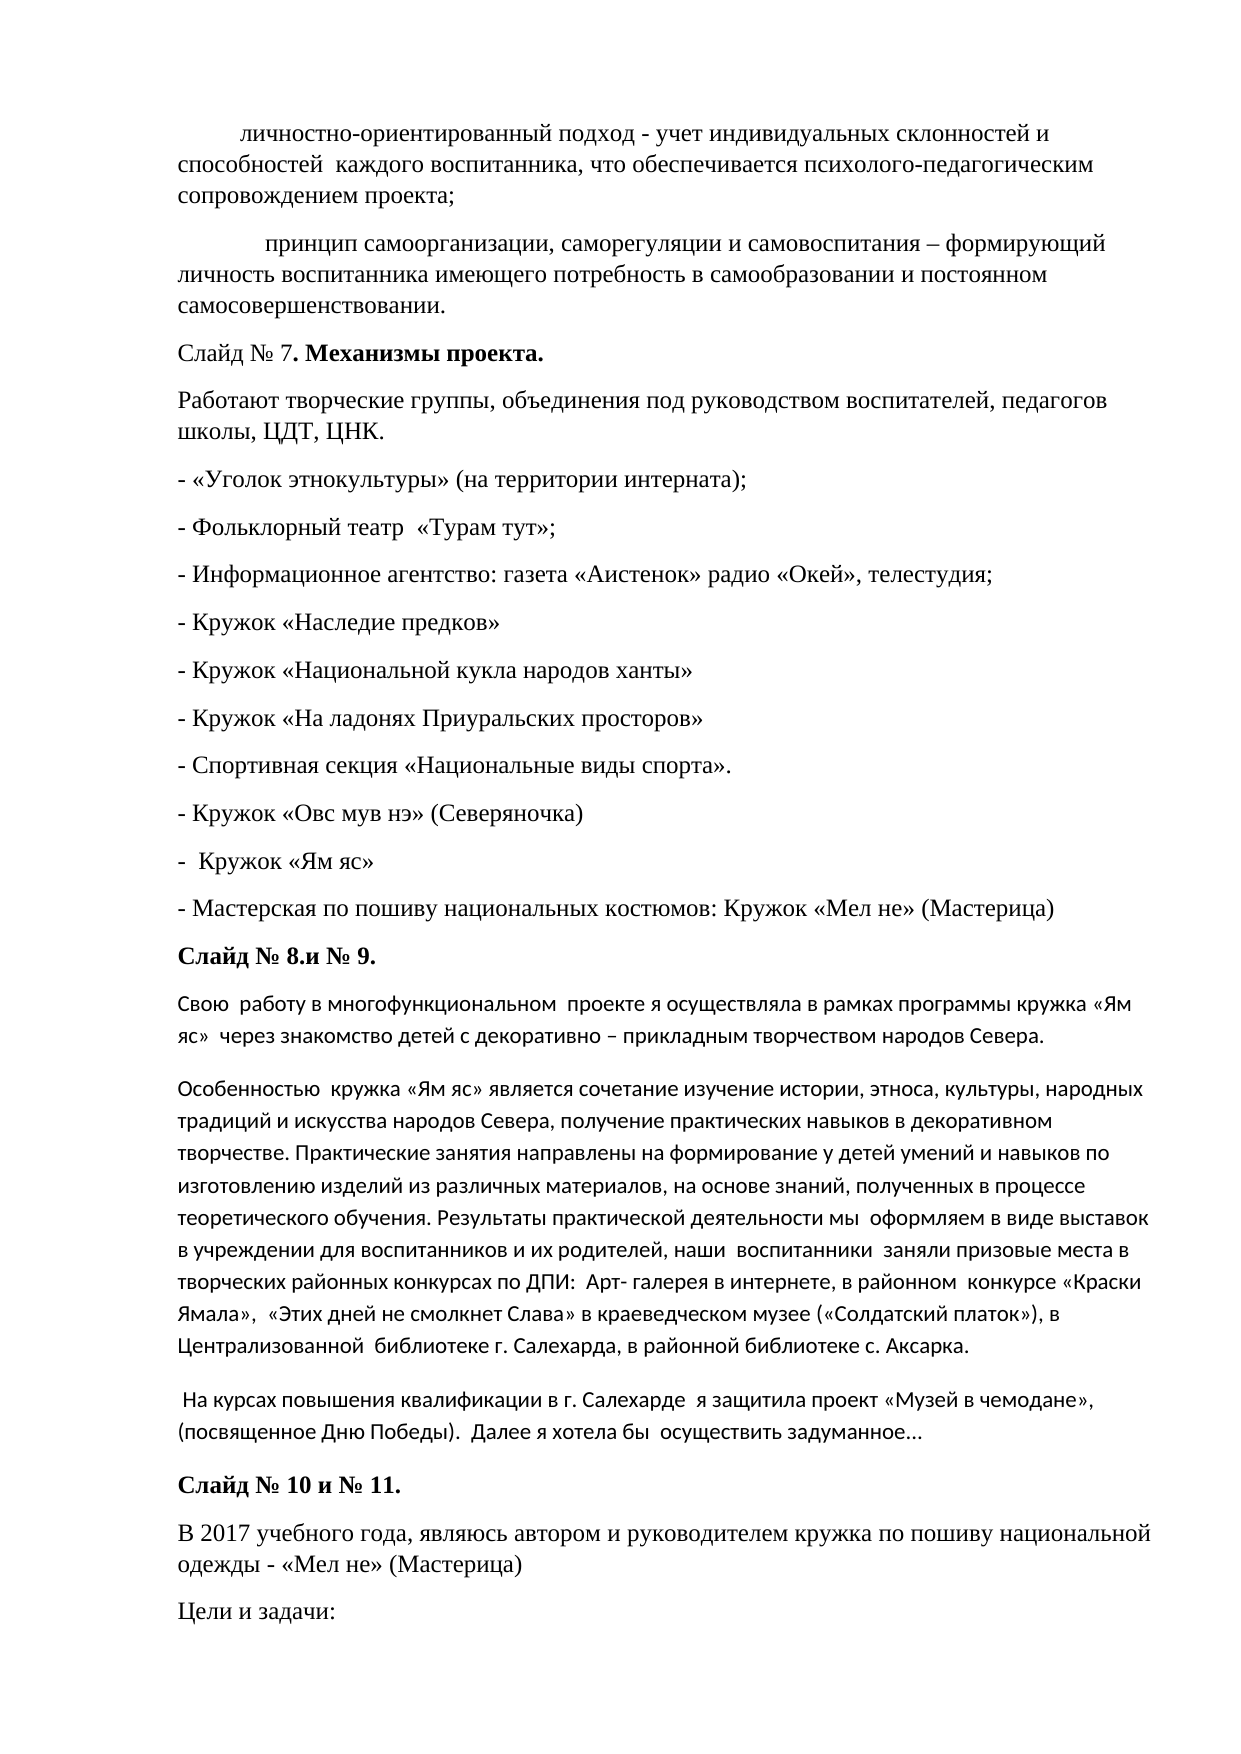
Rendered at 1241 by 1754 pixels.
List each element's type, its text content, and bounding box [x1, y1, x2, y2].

text Цели и задачи: [177, 1596, 1152, 1625]
text Работают творческие группы, объединения под руководством воспитателей, педагогов школы, ЦДТ, ЦНК. [177, 385, 1152, 445]
text - Мастерская по пошиву национальных костюмов: Кружок «Мел не» (Мастерица) [177, 893, 1152, 922]
text Слайд № 8.и № 9. [177, 941, 1152, 970]
text - Кружок «На ладонях Приуральских просторов» [177, 703, 1152, 731]
text Особенностью кружка «Ям яс» является сочетание изучение истории, этноса, культуры, народных традиций и искусства народов Севера, получение практических навыков в декоративном творчестве. Практические занятия направлены на формирование у детей умений и навыков по изготовлению изделий из различных материалов, на основе знаний, полученных в процессе теоретического обучения. Результаты практической деятельности мы оформляем в виде выставок в учреждении для воспитанников и их родителей, наши воспитанники заняли призовые места в творческих районных конкурсах по ДПИ: Арт- галерея в интернете, в районном конкурсе «Краски Ямала», «Этих дней не смолкнет Слава» в краеведческом музее («Солдатский платок»), в Централизованной библиотеке г. Салехарда, в районной библиотеке с. Аксарка. [177, 1074, 1152, 1360]
text В 2017 учебного года, являюсь автором и руководителем кружка по пошиву национальной одежды - «Мел не» (Мастерица) [177, 1518, 1152, 1577]
text На курсах повышения квалификации в г. Салехарде я защитила проект «Музей в чемодане», (посвященное Дню Победы). Далее я хотела бы осуществить задуманное... [177, 1385, 1152, 1445]
text Свою работу в многофункциональном проекте я осуществляла в рамках программы кружка «Ям яс» через знакомство детей с декоративно – прикладным творчеством народов Севера. [177, 989, 1152, 1049]
text - Кружок «Наследие предков» [177, 607, 1152, 636]
text Слайд № 10 и № 11. [177, 1470, 1152, 1499]
text Слайд № 7. Механизмы проекта. [177, 338, 1152, 366]
text - Кружок «Ям яс» [177, 846, 1152, 874]
text - Кружок «Национальной кукла народов ханты» [177, 655, 1152, 684]
text - Кружок «Овс мув нэ» (Северяночка) [177, 798, 1152, 827]
text принцип самоорганизации, саморегуляции и самовоспитания – формирующий личность воспитанника имеющего потребность в самообразовании и постоянном самосовершенствовании. [177, 228, 1152, 319]
text - Информационное агентство: газета «Аистенок» радио «Окей», телестудия; [177, 559, 1152, 588]
text - Фольклорный театр «Турам тут»; [177, 512, 1152, 541]
text - Спортивная секция «Национальные виды спорта». [177, 750, 1152, 779]
text - «Уголок этнокультуры» (на территории интерната); [177, 464, 1152, 493]
text личностно-ориентированный подход - учет индивидуальных склонностей и способностей каждого воспитанника, что обеспечивается психолого-педагогическим сопровождением проекта; [177, 118, 1152, 209]
